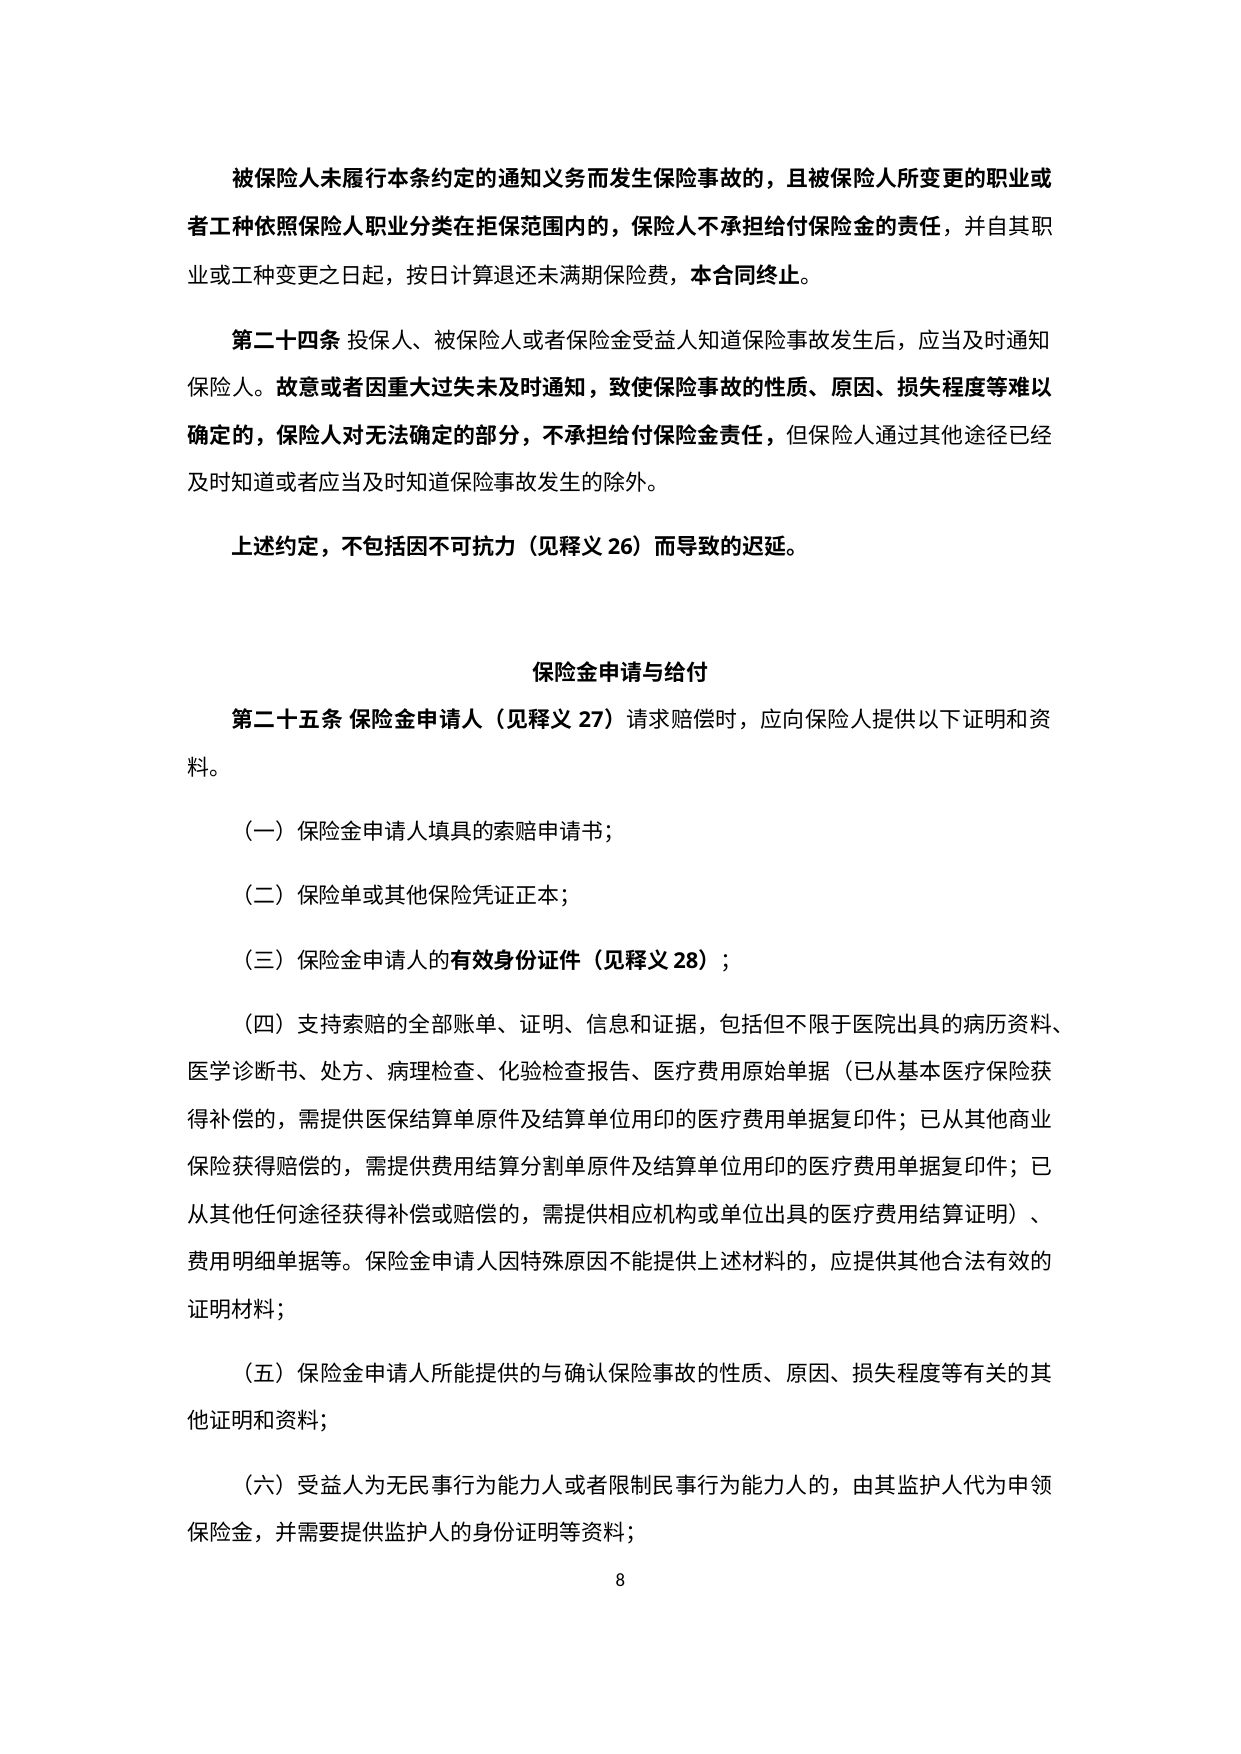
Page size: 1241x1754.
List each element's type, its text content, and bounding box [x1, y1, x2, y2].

text （四）支持索赔的全部账单、证明、信息和证据，包括但不限于医院出具的病历资料、医学诊断书、处方、病理检查、化验检查报告、医疗费用原始单据（已从基本医疗保险获得补偿的，需提供医保结算单原件及结算单位用印的医疗费用单据复印件；已从其他商业保险获得赔偿的，需提供费用结算分割单原件及结算单位用印的医疗费用单据复印件；已从其他任何途径获得补偿或赔偿的，需提供相应机构或单位出具的医疗费用结算证明）、费用明细单据等。保险金申请人因特殊原因不能提供上述材料的，应提供其他合法有效的证明材料； [187, 1007, 1053, 1323]
text 上述约定，不包括因不可抗力（见释义26）而导致的迟延。 [187, 529, 1053, 561]
text （五）保险金申请人所能提供的与确认保险事故的性质、原因、损失程度等有关的其他证明和资料； [187, 1356, 1053, 1435]
text （二）保险单或其他保险凭证正本； [187, 878, 1053, 910]
list 第二十五条 保险金申请人（见释义27）请求赔偿时，应向保险人提供以下证明和资料。 [187, 702, 1053, 782]
text （三）保险金申请人的有效身份证件（见释义28）； [187, 943, 1053, 974]
text （一）保险金申请人填具的索赔申请书； [187, 814, 1053, 846]
text （六）受益人为无民事行为能力人或者限制民事行为能力人的，由其监护人代为申领保险金，并需要提供监护人的身份证明等资料； [187, 1468, 1053, 1547]
list 第二十四条 投保人、被保险人或者保险金受益人知道保险事故发生后，应当及时通知保险人。故意或者因重大过失未及时通知，致使保险事故的性质、原因、损失程度等难以确定的，保险人对无法确定的部分，不承担给付保险金责任，但保险人通过其他途径已经及时知道或者应当及时知道保险事故发生的除外。 [187, 323, 1053, 497]
text 保险金申请与给付 [187, 655, 1053, 687]
text 被保险人未履行本条约定的通知义务而发生保险事故的，且被保险人所变更的职业或者工种依照保险人职业分类在拒保范围内的，保险人不承担给付保险金的责任，并自其职业或工种变更之日起，按日计算退还未满期保险费，本合同终止。 [187, 160, 1053, 290]
